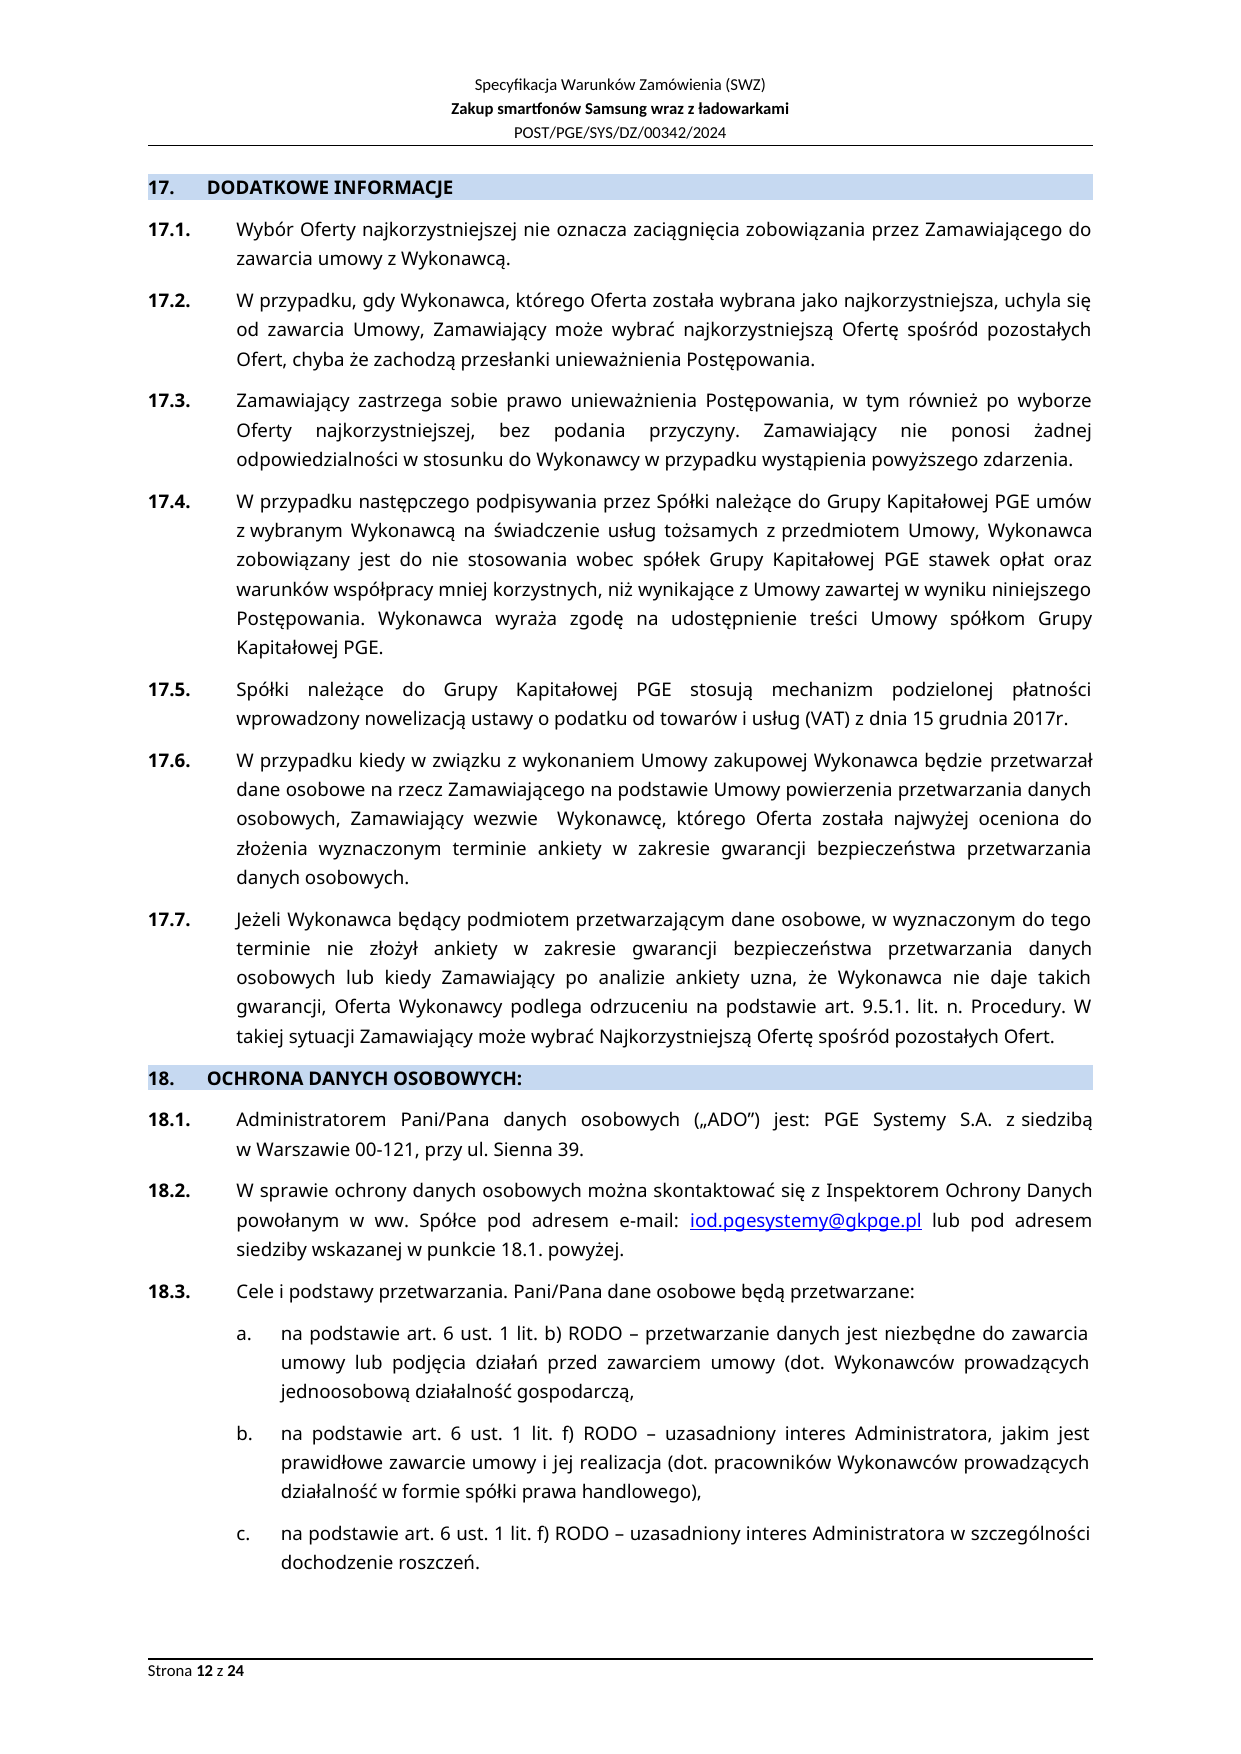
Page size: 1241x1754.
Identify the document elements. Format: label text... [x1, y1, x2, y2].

list Administratorem Pani/Pana danych osobowych („ADO”) jest: PGE Systemy S.A. z siedzibą w Warszawie 00-121, przy ul. Sienna 39. [148, 1107, 1093, 1161]
list Spółki należące do Grupy Kapitałowej PGE stosują mechanizm podzielonej płatności wprowadzony nowelizacją ustawy o podatku od towarów i usług (VAT) z dnia 15 grudnia 2017r. [148, 676, 1093, 731]
list Zamawiający zastrzega sobie prawo unieważnienia Postępowania, w tym również po wyborze Oferty najkorzystniejszej, bez podania przyczyny. Zamawiający nie ponosi żadnej odpowiedzialności w stosunku do Wykonawcy w przypadku wystąpienia powyższego zdarzenia. [148, 388, 1093, 472]
list na podstawie art. 6 ust. 1 lit. b) RODO – przetwarzanie danych jest niezbędne do zawarcia umowy lub podjęcia działań przed zawarciem umowy (dot. Wykonawców prowadzących jednoosobową działalność gospodarczą, [236, 1320, 1090, 1404]
list Wybór Oferty najkorzystniejszej nie oznacza zaciągnięcia zobowiązania przez Zamawiającego do zawarcia umowy z Wykonawcą. [148, 216, 1093, 271]
list na podstawie art. 6 ust. 1 lit. f) RODO – uzasadniony interes Administratora, jakim jest prawidłowe zawarcie umowy i jej realizacja (dot. pracowników Wykonawców prowadzących działalność w formie spółki prawa handlowego), [236, 1420, 1090, 1504]
list W przypadku następczego podpisywania przez Spółki należące do Grupy Kapitałowej PGE umów z wybranym Wykonawcą na świadczenie usług tożsamych z przedmiotem Umowy, Wykonawca zobowiązany jest do nie stosowania wobec spółek Grupy Kapitałowej PGE stawek opłat oraz warunków współpracy mniej korzystnych, niż wynikające z Umowy zawartej w wyniku niniejszego Postępowania. Wykonawca wyraża zgodę na udostępnienie treści Umowy spółkom Grupy Kapitałowej PGE. [148, 488, 1093, 660]
list W przypadku, gdy Wykonawca, którego Oferta została wybrana jako najkorzystniejsza, uchyla się od zawarcia Umowy, Zamawiający może wybrać najkorzystniejszą Ofertę spośród pozostałych Ofert, chyba że zachodzą przesłanki unieważnienia Postępowania. [148, 287, 1093, 371]
list OCHRONA DANYCH OSOBOWYCH: [148, 1065, 1093, 1090]
list na podstawie art. 6 ust. 1 lit. f) RODO – uzasadniony interes Administratora w szczególności dochodzenie roszczeń. [236, 1520, 1090, 1575]
list W przypadku kiedy w związku z wykonaniem Umowy zakupowej Wykonawca będzie przetwarzał dane osobowe na rzecz Zamawiającego na podstawie Umowy powierzenia przetwarzania danych osobowych, Zamawiający wezwie Wykonawcę, którego Oferta została najwyżej oceniona do złożenia wyznaczonym terminie ankiety w zakresie gwarancji bezpieczeństwa przetwarzania danych osobowych. [148, 747, 1093, 890]
list Jeżeli Wykonawca będący podmiotem przetwarzającym dane osobowe, w wyznaczonym do tego terminie nie złożył ankiety w zakresie gwarancji bezpieczeństwa przetwarzania danych osobowych lub kiedy Zamawiający po analizie ankiety uzna, że Wykonawca nie daje takich gwarancji, Oferta Wykonawcy podlega odrzuceniu na podstawie art. 9.5.1. lit. n. Procedury. W takiej sytuacji Zamawiający może wybrać Najkorzystniejszą Ofertę spośród pozostałych Ofert. [148, 906, 1093, 1049]
list W sprawie ochrony danych osobowych można skontaktować się z Inspektorem Ochrony Danych powołanym w ww. Spółce pod adresem e-mail: iod.pgesystemy@gkpge.pl lub pod adresem siedziby wskazanej w punkcie 18.1. powyżej. [148, 1178, 1093, 1262]
list Cele i podstawy przetwarzania. Pani/Pana dane osobowe będą przetwarzane: [148, 1278, 1093, 1303]
list DODATKOWE INFORMACJE [148, 174, 1093, 200]
